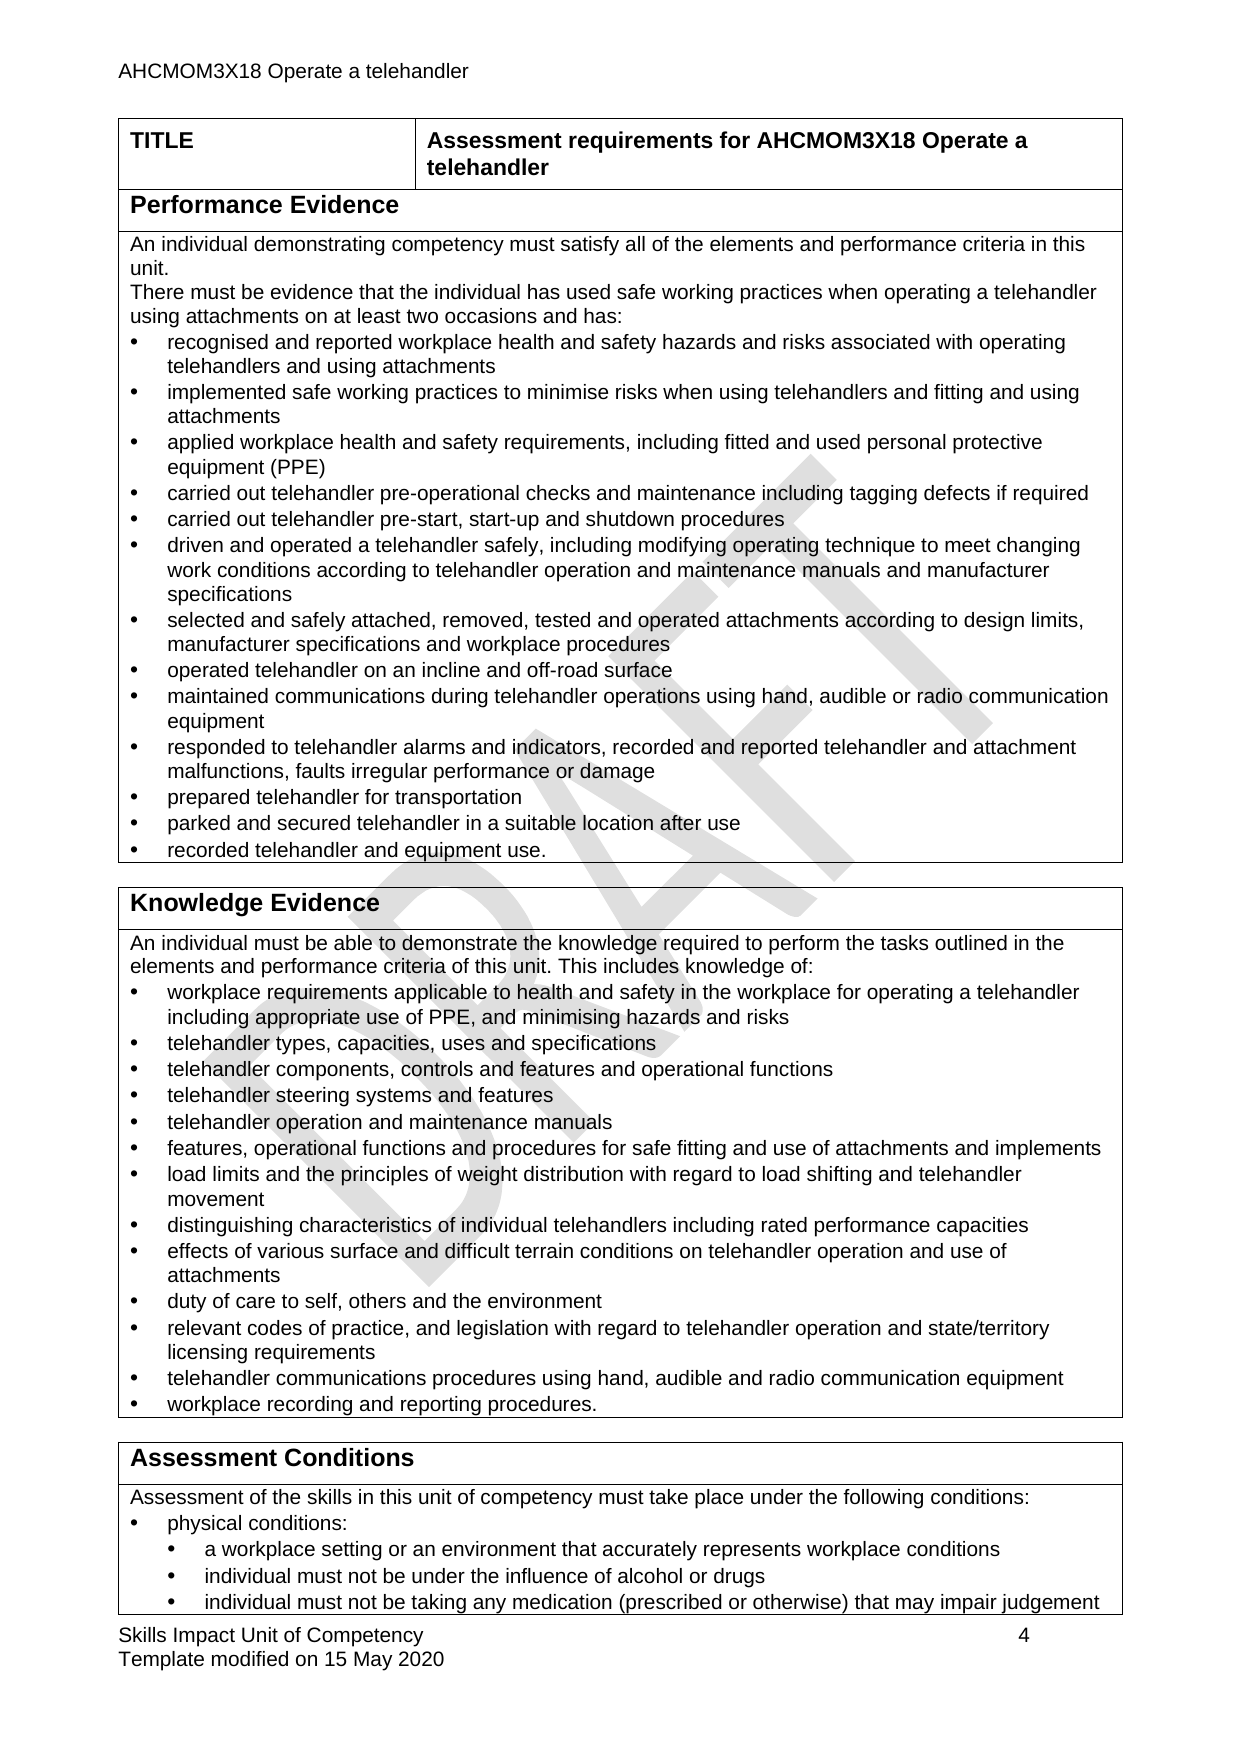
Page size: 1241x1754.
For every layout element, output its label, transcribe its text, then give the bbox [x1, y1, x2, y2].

table_header Assessment Conditions [119, 1443, 1122, 1484]
table_header TITLE [119, 119, 415, 188]
table_header Knowledge Evidence [119, 888, 1122, 929]
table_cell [119, 1485, 1122, 1614]
table_cell Performance Evidence [119, 190, 1122, 231]
table_header Assessment requirements for AHCMOM3X18 Operate a telehandler [416, 119, 1122, 188]
table_cell An individual must be able to demonstrate the knowledge required to perform the tasks outlined in the elements and performance criteria of this unit. This includes knowledge of: workplace requirements applicable to health and safety in the workplace for operating a telehandler including appropriate use of PPE, and minimising hazards and risks telehandler types, capacities, uses and specifications telehandler components, controls and features and operational functions telehandler steering systems and features telehandler operation and maintenance manuals features, operational functions and procedures for safe fitting and use of attachments and implements load limits and the principles of weight distribution with regard to load shifting and telehandler movement distinguishing characteristics of individual telehandlers including rated performance capacities effects of various surface and difficult terrain conditions on telehandler operation and use of attachments duty of care to self, others and the environment relevant codes of practice, and legislation with regard to telehandler operation and state/territory licensing requirements telehandler communications procedures using hand, audible and radio communication equipment workplace recording and reporting procedures. [119, 930, 1122, 1417]
table_cell An individual demonstrating competency must satisfy all of the elements and performance criteria in this unit. There must be evidence that the individual has used safe working practices when operating a telehandler using attachments on at least two occasions and has: recognised and reported workplace health and safety hazards and risks associated with operating telehandlers and using attachments implemented safe working practices to minimise risks when using telehandlers and fitting and using attachments applied workplace health and safety requirements, including fitted and used personal protective equipment (PPE) carried out telehandler pre-operational checks and maintenance including tagging defects if required carried out telehandler pre-start, start-up and shutdown procedures driven and operated a telehandler safely, including modifying operating technique to meet changing work conditions according to telehandler operation and maintenance manuals and manufacturer specifications selected and safely attached, removed, tested and operated attachments according to design limits, manufacturer specifications and workplace procedures operated telehandler on an incline and off-road surface maintained communications during telehandler operations using hand, audible or radio communication equipment responded to telehandler alarms and indicators, recorded and reported telehandler and attachment malfunctions, faults irregular performance or damage prepared telehandler for transportation parked and secured telehandler in a suitable location after use recorded telehandler and equipment use. [119, 232, 1122, 862]
